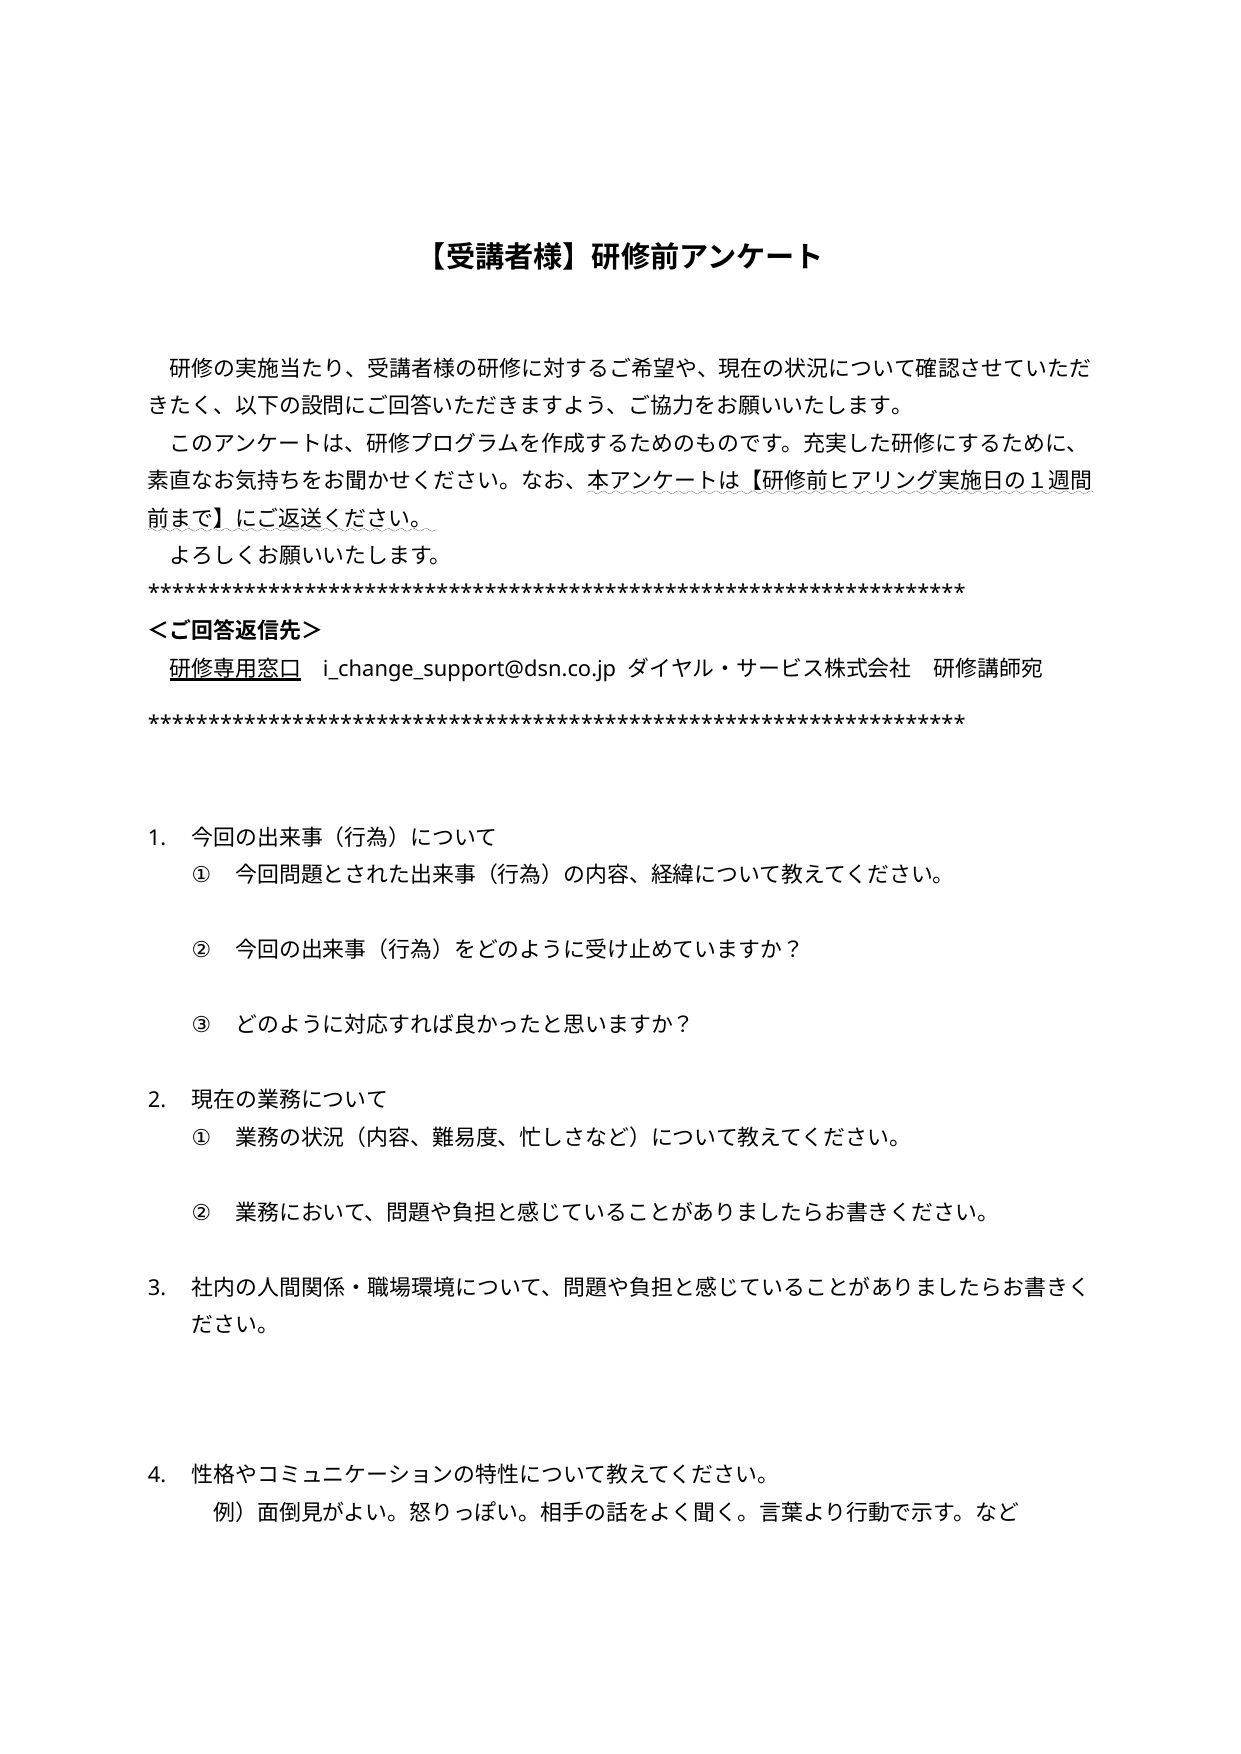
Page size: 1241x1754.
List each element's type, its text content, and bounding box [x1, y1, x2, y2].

text このアンケートは、研修プログラムを作成するためのものです。充実した研修にするために、素直なお気持ちをお聞かせください。なお、本アンケートは【研修前ヒアリング実施日の１週間前まで】にご返送ください。 [148, 423, 1092, 536]
list 今回の出来事（行為）をどのように受け止めていますか？ [191, 929, 1092, 967]
list 社内の人間関係・職場環境について、問題や負担と感じていることがありましたらお書きください。 [148, 1267, 1092, 1342]
text ******************************************************************** [148, 704, 1092, 742]
list 業務において、問題や負担と感じていることがありましたらお書きください。 [191, 1192, 1092, 1229]
text 例）面倒見がよい。怒りっぽい。相手の話をよく聞く。言葉より行動で示す。など [148, 1492, 1092, 1529]
text ＜ご回答返信先＞ [148, 611, 1092, 648]
list 現在の業務について [148, 1079, 1092, 1117]
text 研修専用窓口 i_change_support@dsn.co.jp ダイヤル・サービス株式会社 研修講師宛 [148, 648, 1092, 686]
list 性格やコミュニケーションの特性について教えてください。 [148, 1454, 1092, 1492]
text 研修の実施当たり、受講者様の研修に対するご希望や、現在の状況について確認させていただきたく、以下の設問にご回答いただきますよう、ご協力をお願いいたします。 [148, 348, 1092, 423]
list 今回の出来事（行為）について [148, 817, 1092, 854]
text ******************************************************************** [148, 573, 1092, 611]
text よろしくお願いいたします。 [148, 536, 1092, 573]
list どのように対応すれば良かったと思いますか？ [191, 1004, 1092, 1042]
list 今回問題とされた出来事（行為）の内容、経緯について教えてください。 [191, 854, 1092, 892]
list 業務の状況（内容、難易度、忙しさなど）について教えてください。 [191, 1117, 1092, 1154]
text 【受講者様】研修前アンケート [148, 217, 1092, 292]
